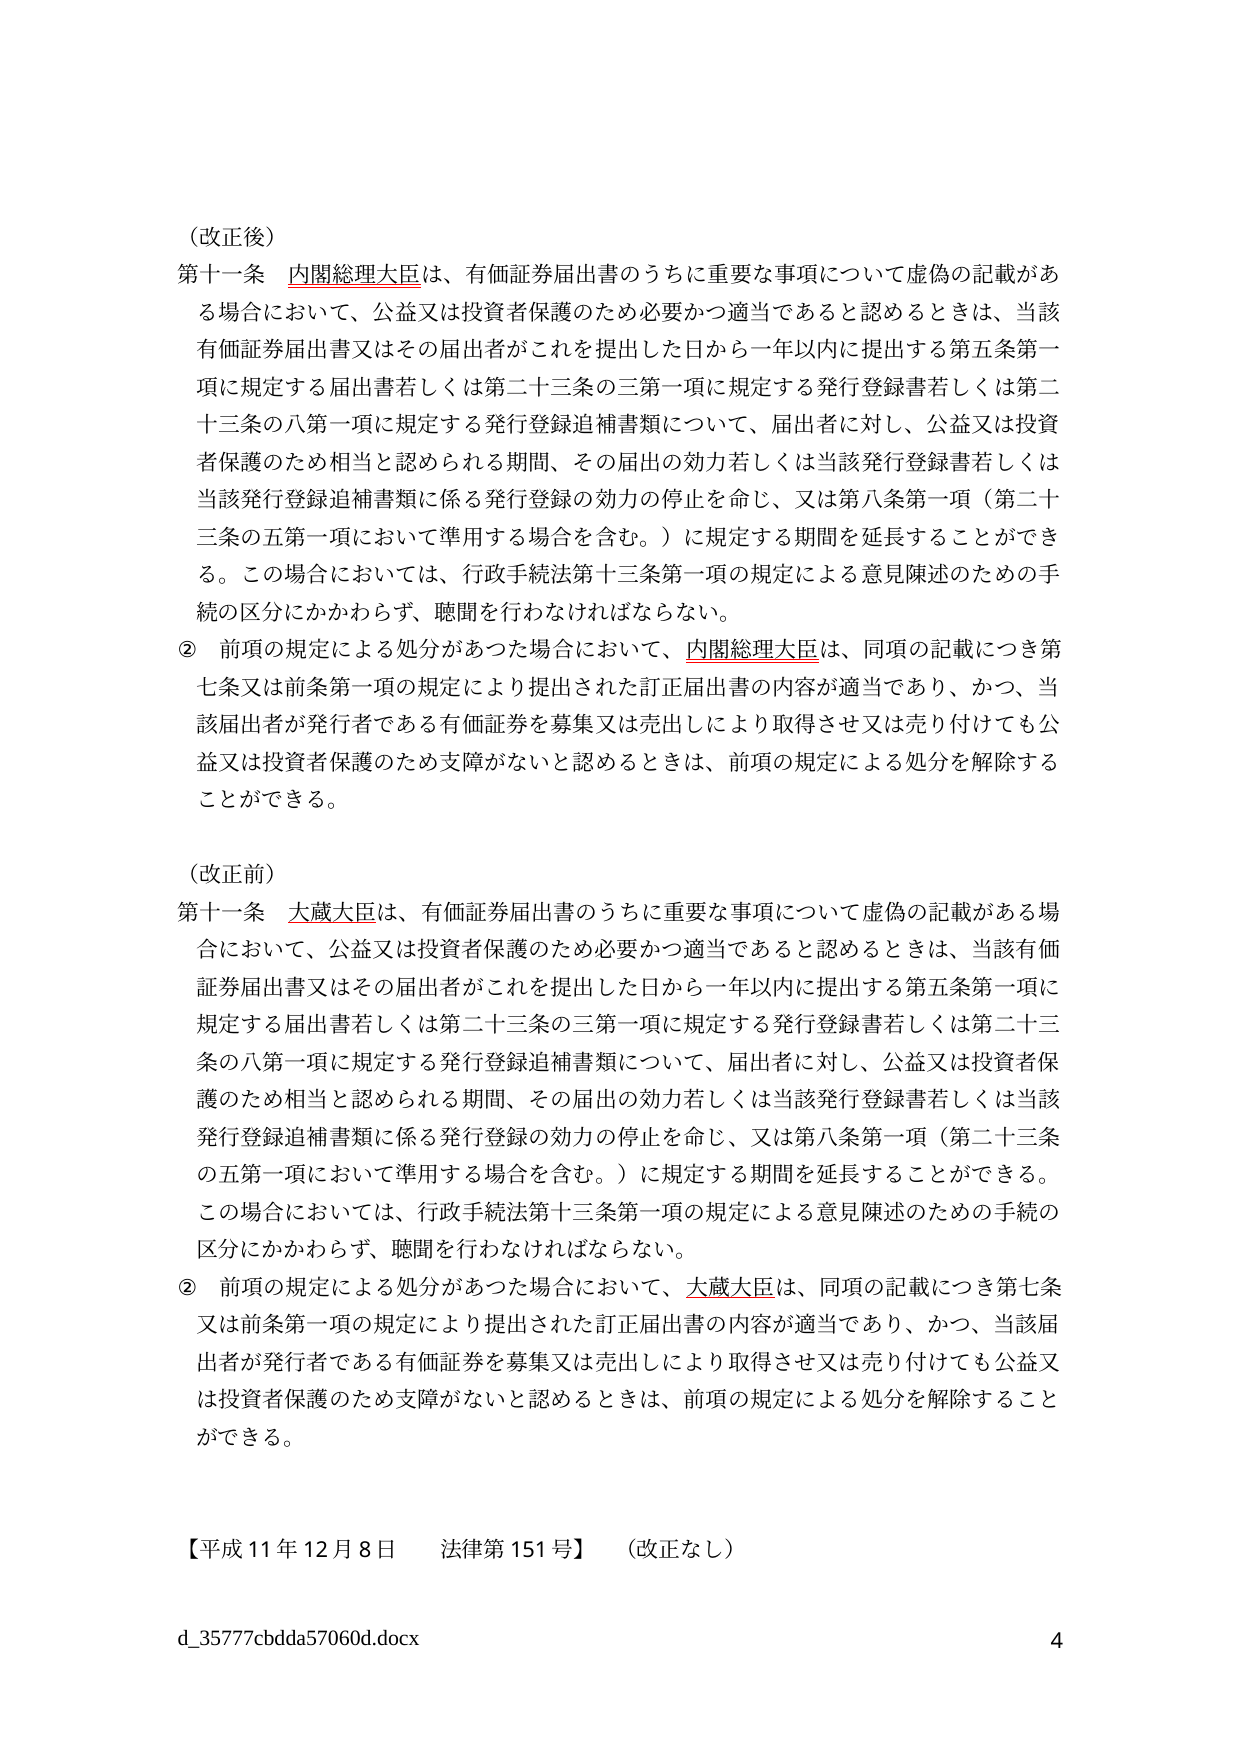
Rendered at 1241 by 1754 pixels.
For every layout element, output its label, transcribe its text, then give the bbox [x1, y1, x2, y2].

text （改正前） [177, 854, 1063, 892]
text ② 前項の規定による処分があつた場合において、大蔵大臣は、同項の記載につき第七条又は前条第一項の規定により提出された訂正届出書の内容が適当であり、かつ、当該届出者が発行者である有価証券を募集又は売出しにより取得させ又は売り付けても公益又は投資者保護のため支障がないと認めるときは、前項の規定による処分を解除することができる。 [177, 1267, 1063, 1454]
text ② 前項の規定による処分があつた場合において、内閣総理大臣は、同項の記載につき第七条又は前条第一項の規定により提出された訂正届出書の内容が適当であり、かつ、当該届出者が発行者である有価証券を募集又は売出しにより取得させ又は売り付けても公益又は投資者保護のため支障がないと認めるときは、前項の規定による処分を解除することができる。 [177, 629, 1063, 817]
text 第十一条 内閣総理大臣は、有価証券届出書のうちに重要な事項について虚偽の記載がある場合において、公益又は投資者保護のため必要かつ適当であると認めるときは、当該有価証券届出書又はその届出者がこれを提出した日から一年以内に提出する第五条第一項に規定する届出書若しくは第二十三条の三第一項に規定する発行登録書若しくは第二十三条の八第一項に規定する発行登録追補書類について、届出者に対し、公益又は投資者保護のため相当と認められる期間、その届出の効力若しくは当該発行登録書若しくは当該発行登録追補書類に係る発行登録の効力の停止を命じ、又は第八条第一項（第二十三条の五第一項において準用する場合を含む。）に規定する期間を延長することができる。この場合においては、行政手続法第十三条第一項の規定による意見陳述のための手続の区分にかかわらず、聴聞を行わなければならない。 [177, 254, 1063, 629]
text （改正後） [177, 217, 1063, 254]
text 【平成11年12月8日 法律第151号】 （改正なし） [177, 1529, 1063, 1567]
